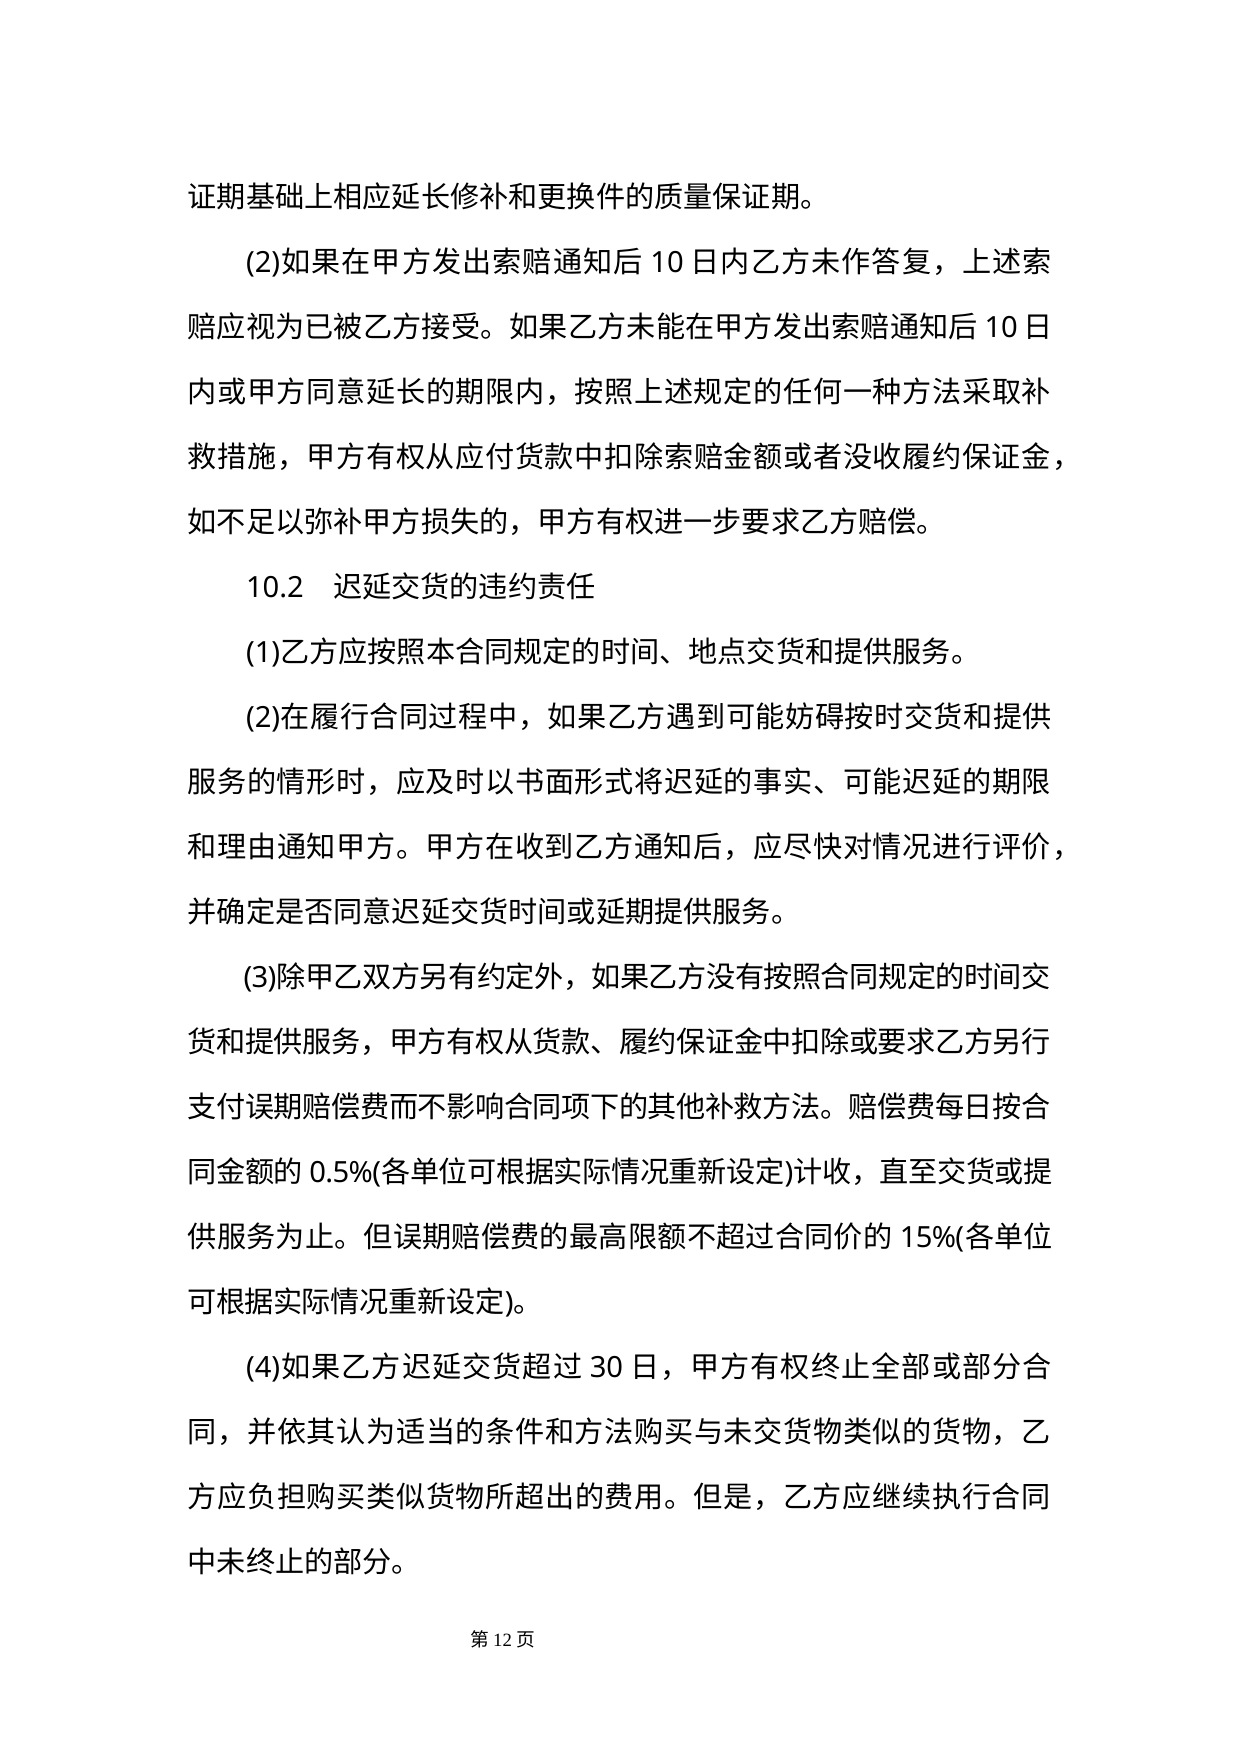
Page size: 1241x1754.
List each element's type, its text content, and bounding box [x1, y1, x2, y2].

text 10.2 迟延交货的违约责任 [187, 552, 1053, 617]
text (2)如果在甲方发出索赔通知后10日内乙方未作答复，上述索赔应视为已被乙方接受。如果乙方未能在甲方发出索赔通知后10日内或甲方同意延长的期限内，按照上述规定的任何一种方法采取补救措施，甲方有权从应付货款中扣除索赔金额或者没收履约保证金，如不足以弥补甲方损失的，甲方有权进一步要求乙方赔偿。 [187, 227, 1053, 552]
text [187, 162, 1053, 227]
text (2)在履行合同过程中，如果乙方遇到可能妨碍按时交货和提供服务的情形时，应及时以书面形式将迟延的事实、可能迟延的期限和理由通知甲方。甲方在收到乙方通知后，应尽快对情况进行评价，并确定是否同意迟延交货时间或延期提供服务。 [187, 682, 1053, 942]
text (4)如果乙方迟延交货超过30日，甲方有权终止全部或部分合同，并依其认为适当的条件和方法购买与未交货物类似的货物，乙方应负担购买类似货物所超出的费用。但是，乙方应继续执行合同中未终止的部分。 [187, 1332, 1053, 1592]
text (3)除甲乙双方另有约定外，如果乙方没有按照合同规定的时间交货和提供服务，甲方有权从货款、履约保证金中扣除或要求乙方另行支付误期赔偿费而不影响合同项下的其他补救方法。赔偿费每日按合同金额的0.5%(各单位可根据实际情况重新设定)计收，直至交货或提供服务为止。但误期赔偿费的最高限额不超过合同价的15%(各单位可根据实际情况重新设定)。 [187, 942, 1053, 1332]
text (1)乙方应按照本合同规定的时间、地点交货和提供服务。 [187, 617, 1053, 682]
